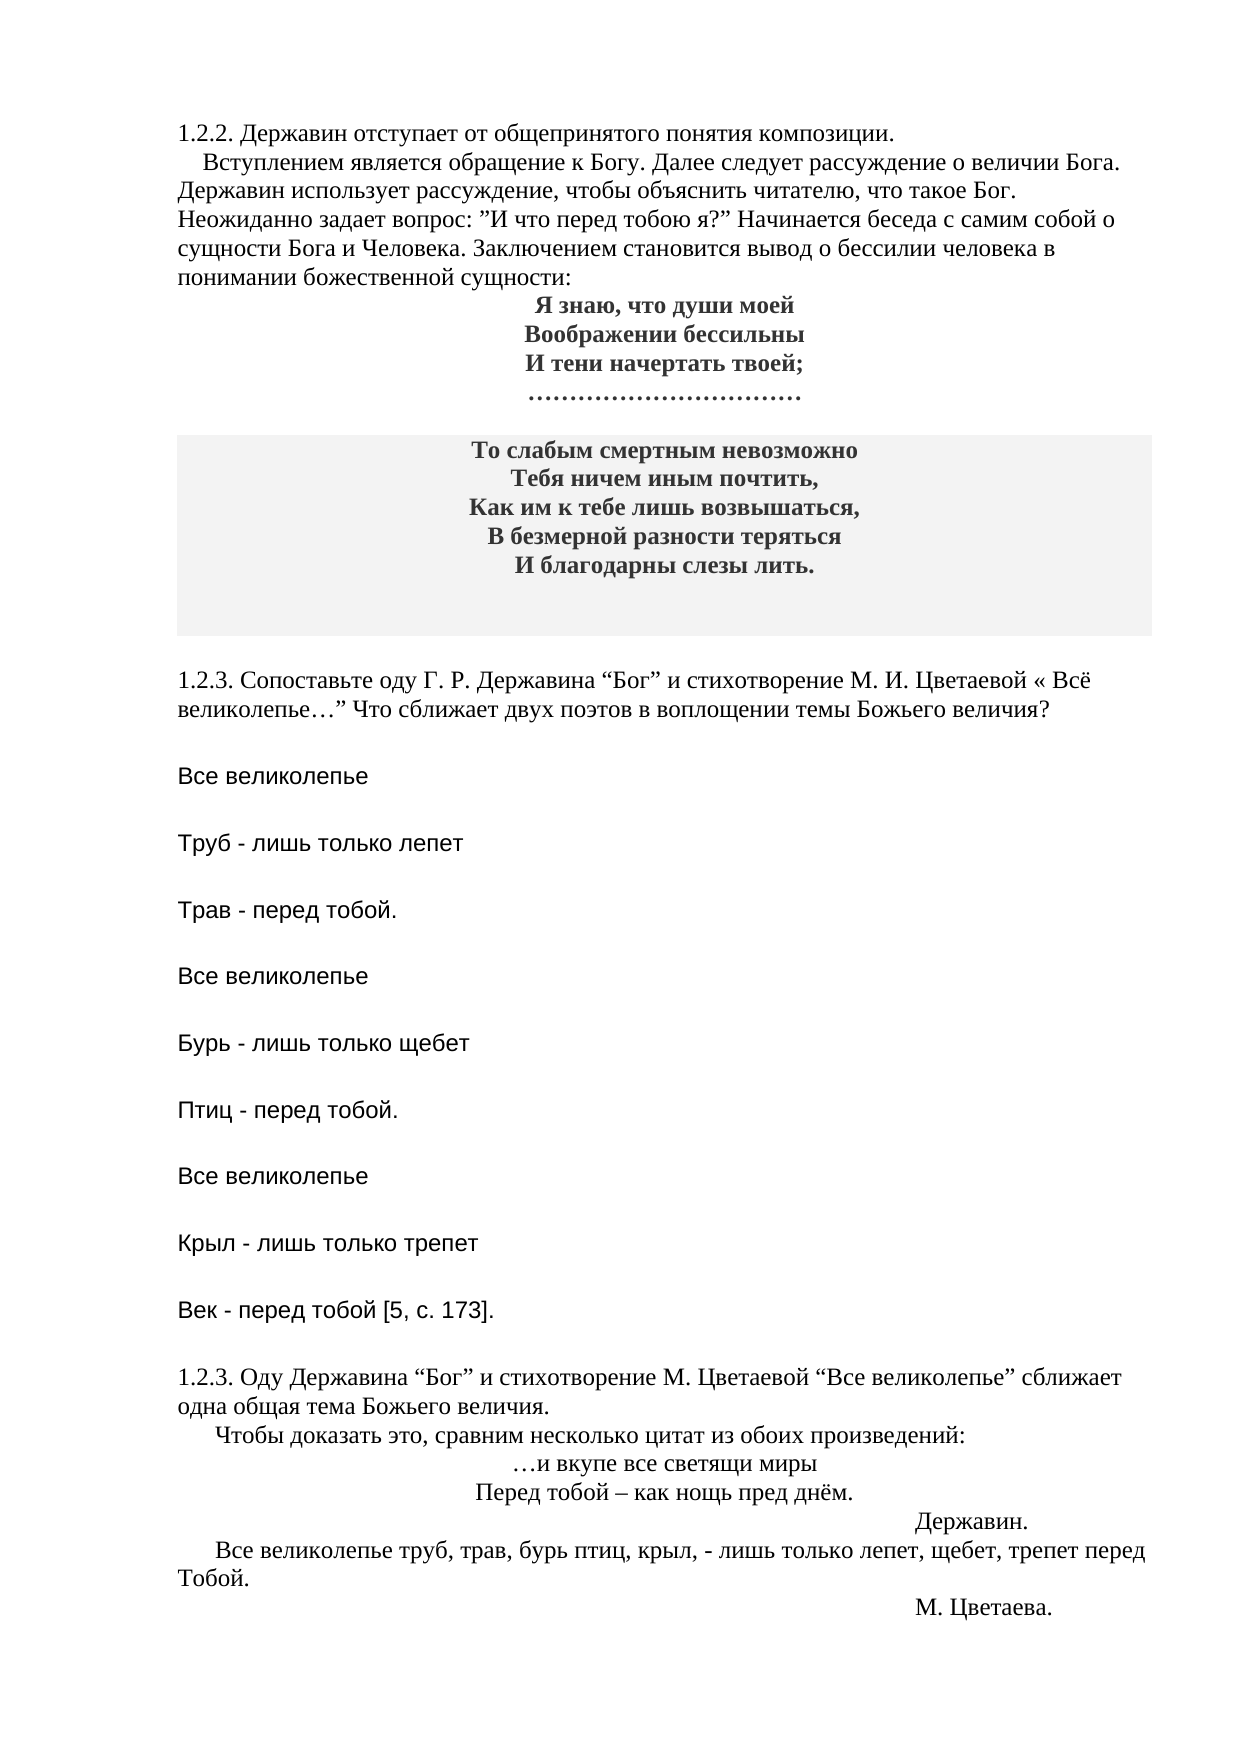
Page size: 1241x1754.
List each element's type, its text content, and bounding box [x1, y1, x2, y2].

text Державин. [177, 1506, 1152, 1535]
text 1.2.3. Сопоставьте оду Г. Р. Державина “Бог” и стихотворение М. И. Цветаевой « Всё великолепье…” Что сближает двух поэтов в воплощении темы Божьего величия? [177, 666, 1152, 723]
text Трав - перед тобой. [177, 896, 1152, 923]
text То слабым смертным невозможно Тебя ничем иным почтить, Как им к тебе лишь возвышаться, В безмерной разности теряться И благодарны слезы лить. [177, 435, 1152, 578]
text Труб - лишь только лепет [177, 829, 1152, 856]
text …………………………… [177, 377, 1152, 406]
text Бурь - лишь только щебет [177, 1029, 1152, 1056]
text Все великолепье [177, 762, 1152, 790]
text Чтобы доказать это, сравним несколько цитат из обоих произведений: [177, 1420, 1152, 1448]
text Все великолепье [177, 962, 1152, 990]
text Все великолепье [177, 1162, 1152, 1190]
text Я знаю, что души моей Воображении бессильны И тени начертать твоей; [177, 291, 1152, 377]
text 1.2.3. Оду Державина “Бог” и стихотворение М. Цветаевой “Все великолепье” сближает одна общая тема Божьего величия. [177, 1362, 1152, 1420]
text Вступлением является обращение к Богу. Далее следует рассуждение о величии Бога. Державин использует рассуждение, чтобы объяснить читателю, что такое Бог. Неожиданно задает вопрос: ”И что перед тобою я?” Начинается беседа с самим собой о сущности Бога и Человека. Заключением становится вывод о бессилии человека в понимании божественной сущности: [177, 147, 1152, 291]
text Птиц - перед тобой. [177, 1096, 1152, 1123]
text Крыл - лишь только трепет [177, 1229, 1152, 1256]
text Век - перед тобой [5, с. 173]. [177, 1296, 1152, 1323]
text Перед тобой – как нощь пред днём. [177, 1477, 1152, 1506]
text 1.2.2. Державин отступает от общепринятого понятия композиции. [177, 118, 1152, 147]
text М. Цветаева. [177, 1592, 1152, 1621]
text Все великолепье труб, трав, бурь птиц, крыл, - лишь только лепет, щебет, трепет перед Тобой. [177, 1535, 1152, 1592]
text …и вкупе все светящи миры [177, 1448, 1152, 1477]
